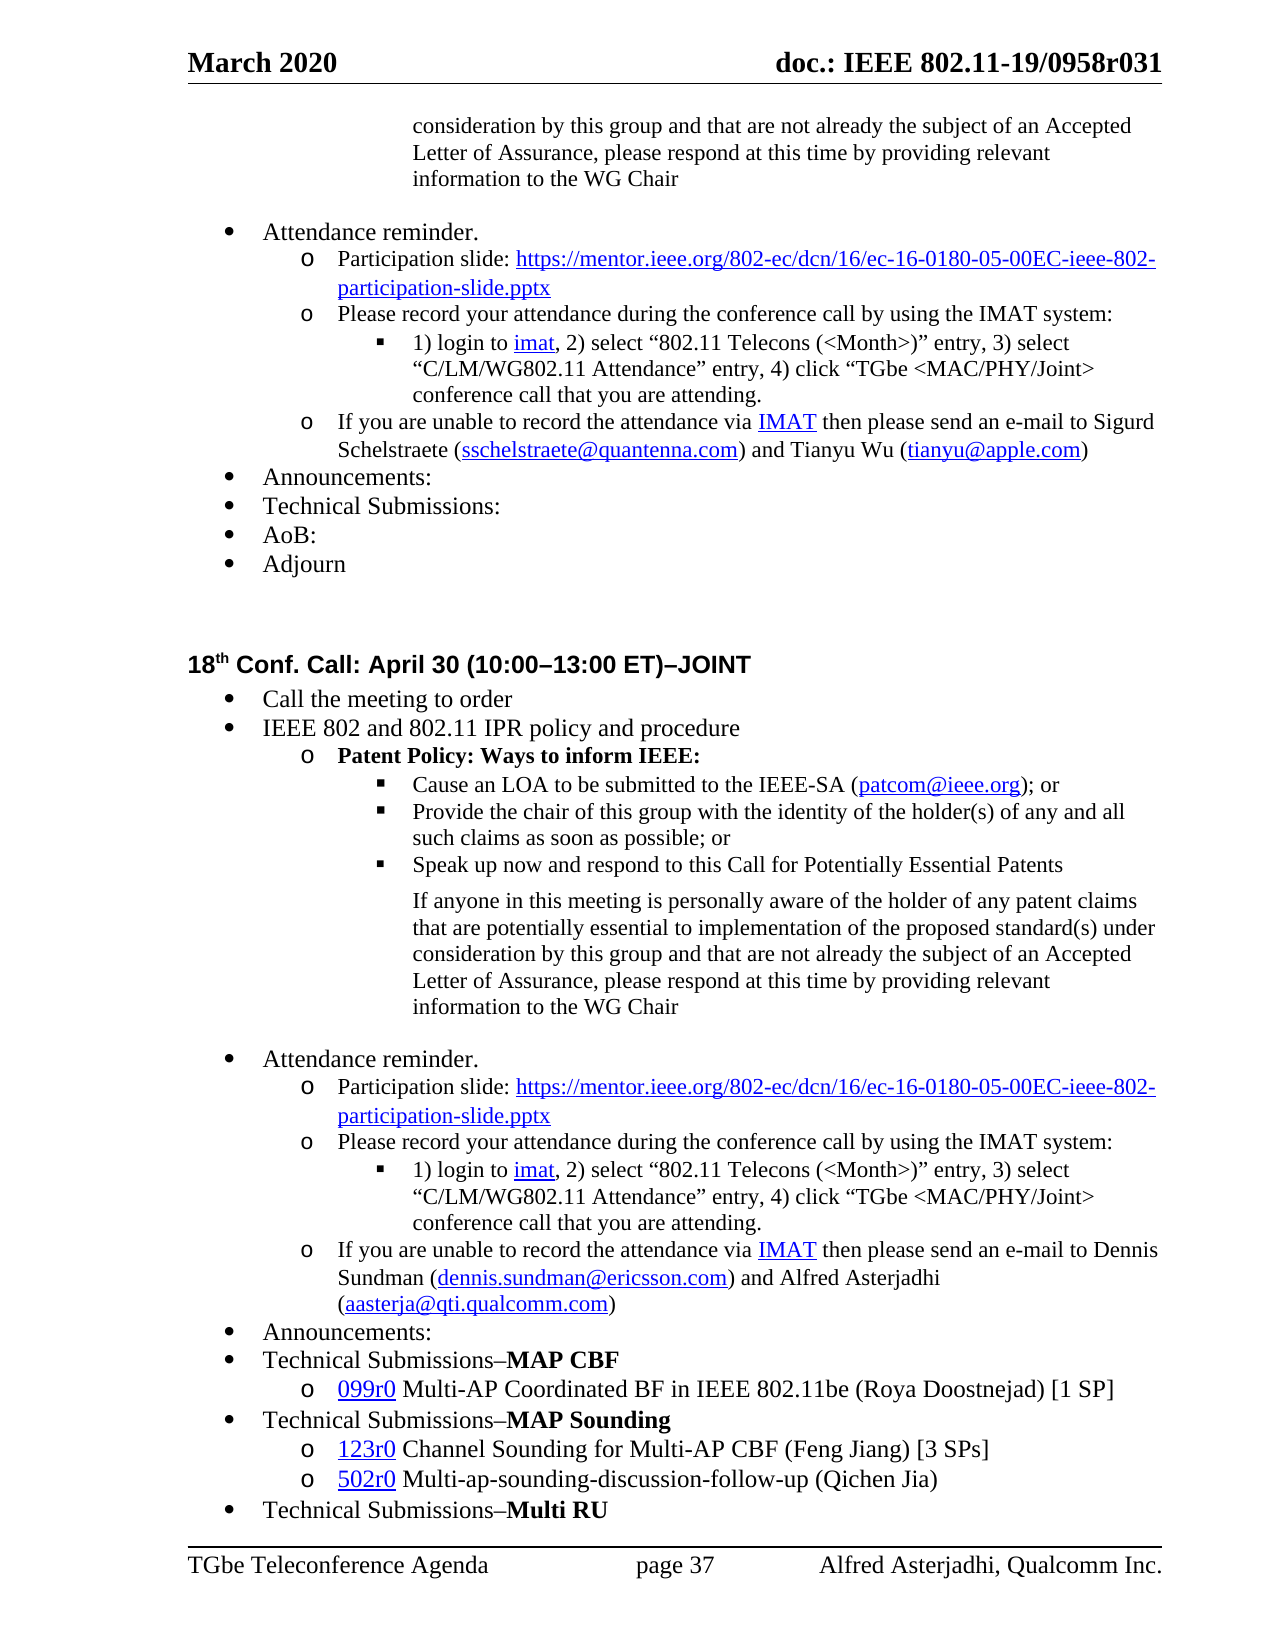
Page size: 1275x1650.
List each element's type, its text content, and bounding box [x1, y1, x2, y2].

list Provide the chair of this group with the identity of the holder(s) of any and all such claims as soon as possible; or [375, 798, 1162, 851]
list Technical Submissions–Multi RU [225, 1495, 1162, 1524]
list Technical Submissions–MAP CBF [225, 1345, 1162, 1374]
list Announcements: [225, 1317, 1162, 1345]
list Attendance reminder. [225, 1044, 1162, 1073]
list 1) login to imat, 2) select “802.11 Telecons (<Month>)” entry, 3) select “C/LM/WG802.11 Attendance” entry, 4) click “TGbe <MAC/PHY/Joint> conference call that you are attending. [375, 1157, 1162, 1236]
list 123r0 Channel Sounding for Multi-AP CBF (Feng Jiang) [3 SPs] [300, 1434, 1162, 1464]
list 1) login to imat, 2) select “802.11 Telecons (<Month>)” entry, 3) select “C/LM/WG802.11 Attendance” entry, 4) click “TGbe <MAC/PHY/Joint> conference call that you are attending. [375, 329, 1162, 408]
list If you are unable to record the attendance via IMAT then please send an e-mail to Dennis Sundman (dennis.sundman@ericsson.com) and Alfred Asterjadhi (aasterja@qti.qualcomm.com) [300, 1236, 1162, 1317]
list Technical Submissions: [225, 491, 1162, 520]
list Call the meeting to order [225, 684, 1162, 713]
list Adjourn [225, 549, 1162, 577]
list Announcements: [225, 462, 1162, 491]
list Participation slide: https://mentor.ieee.org/802-ec/dcn/16/ec-16-0180-05-00EC-ieee-802-participation-slide.pptx [300, 1073, 1162, 1128]
list AoB: [225, 520, 1162, 549]
list Please record your attendance during the conference call by using the IMAT system: [300, 301, 1162, 329]
list IEEE 802 and 802.11 IPR policy and procedure [225, 713, 1162, 742]
list Please record your attendance during the conference call by using the IMAT system: [300, 1128, 1162, 1157]
list Technical Submissions–MAP Sounding [225, 1405, 1162, 1434]
list Attendance reminder. [225, 217, 1162, 245]
list 099r0 Multi-AP Coordinated BF in IEEE 802.11be (Roya Doostnejad) [1 SP] [300, 1374, 1162, 1405]
subtitle 18th Conf. Call: April 30 (10:00–13:00 ET)–JOINT [187, 649, 1162, 678]
list Speak up now and respond to this Call for Potentially Essential Patents [375, 851, 1162, 877]
list Participation slide: https://mentor.ieee.org/802-ec/dcn/16/ec-16-0180-05-00EC-ieee-802-participation-slide.pptx [300, 245, 1162, 301]
list Patent Policy: Ways to inform IEEE: [300, 742, 1162, 771]
list Cause an LOA to be submitted to the IEEE-SA (patcom@ieee.org); or [375, 771, 1162, 798]
list If you are unable to record the attendance via IMAT then please send an e-mail to Sigurd Schelstraete (sschelstraete@quantenna.com) and Tianyu Wu (tianyu@apple.com) [300, 408, 1162, 462]
list 502r0 Multi-ap-sounding-discussion-follow-up (Qichen Jia) [300, 1464, 1162, 1495]
